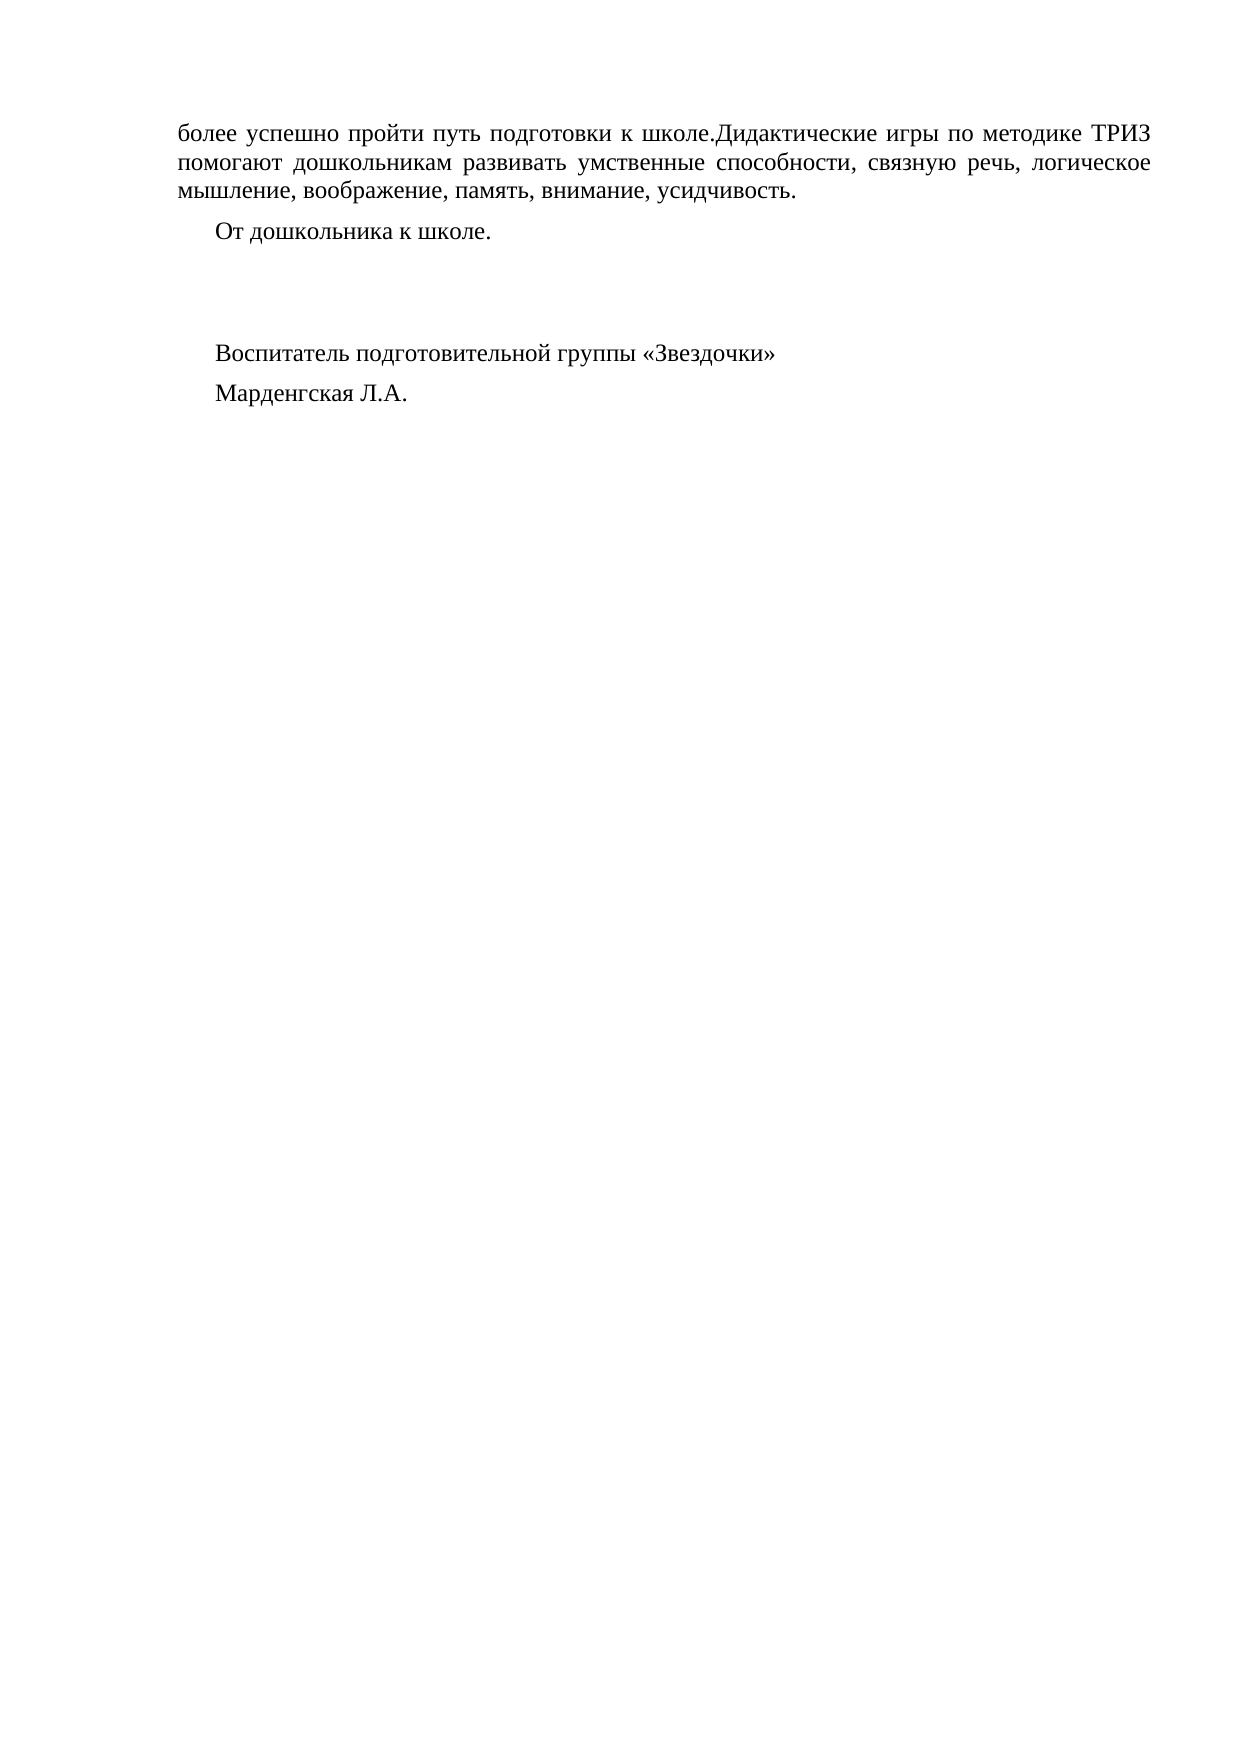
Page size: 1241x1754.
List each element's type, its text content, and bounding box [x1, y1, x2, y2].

text Воспитатель подготовительной группы «Звездочки» [177, 338, 1152, 366]
text Марденгская Л.А. [177, 378, 1152, 407]
text От дошкольника к школе. [177, 216, 1152, 245]
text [177, 118, 1152, 204]
